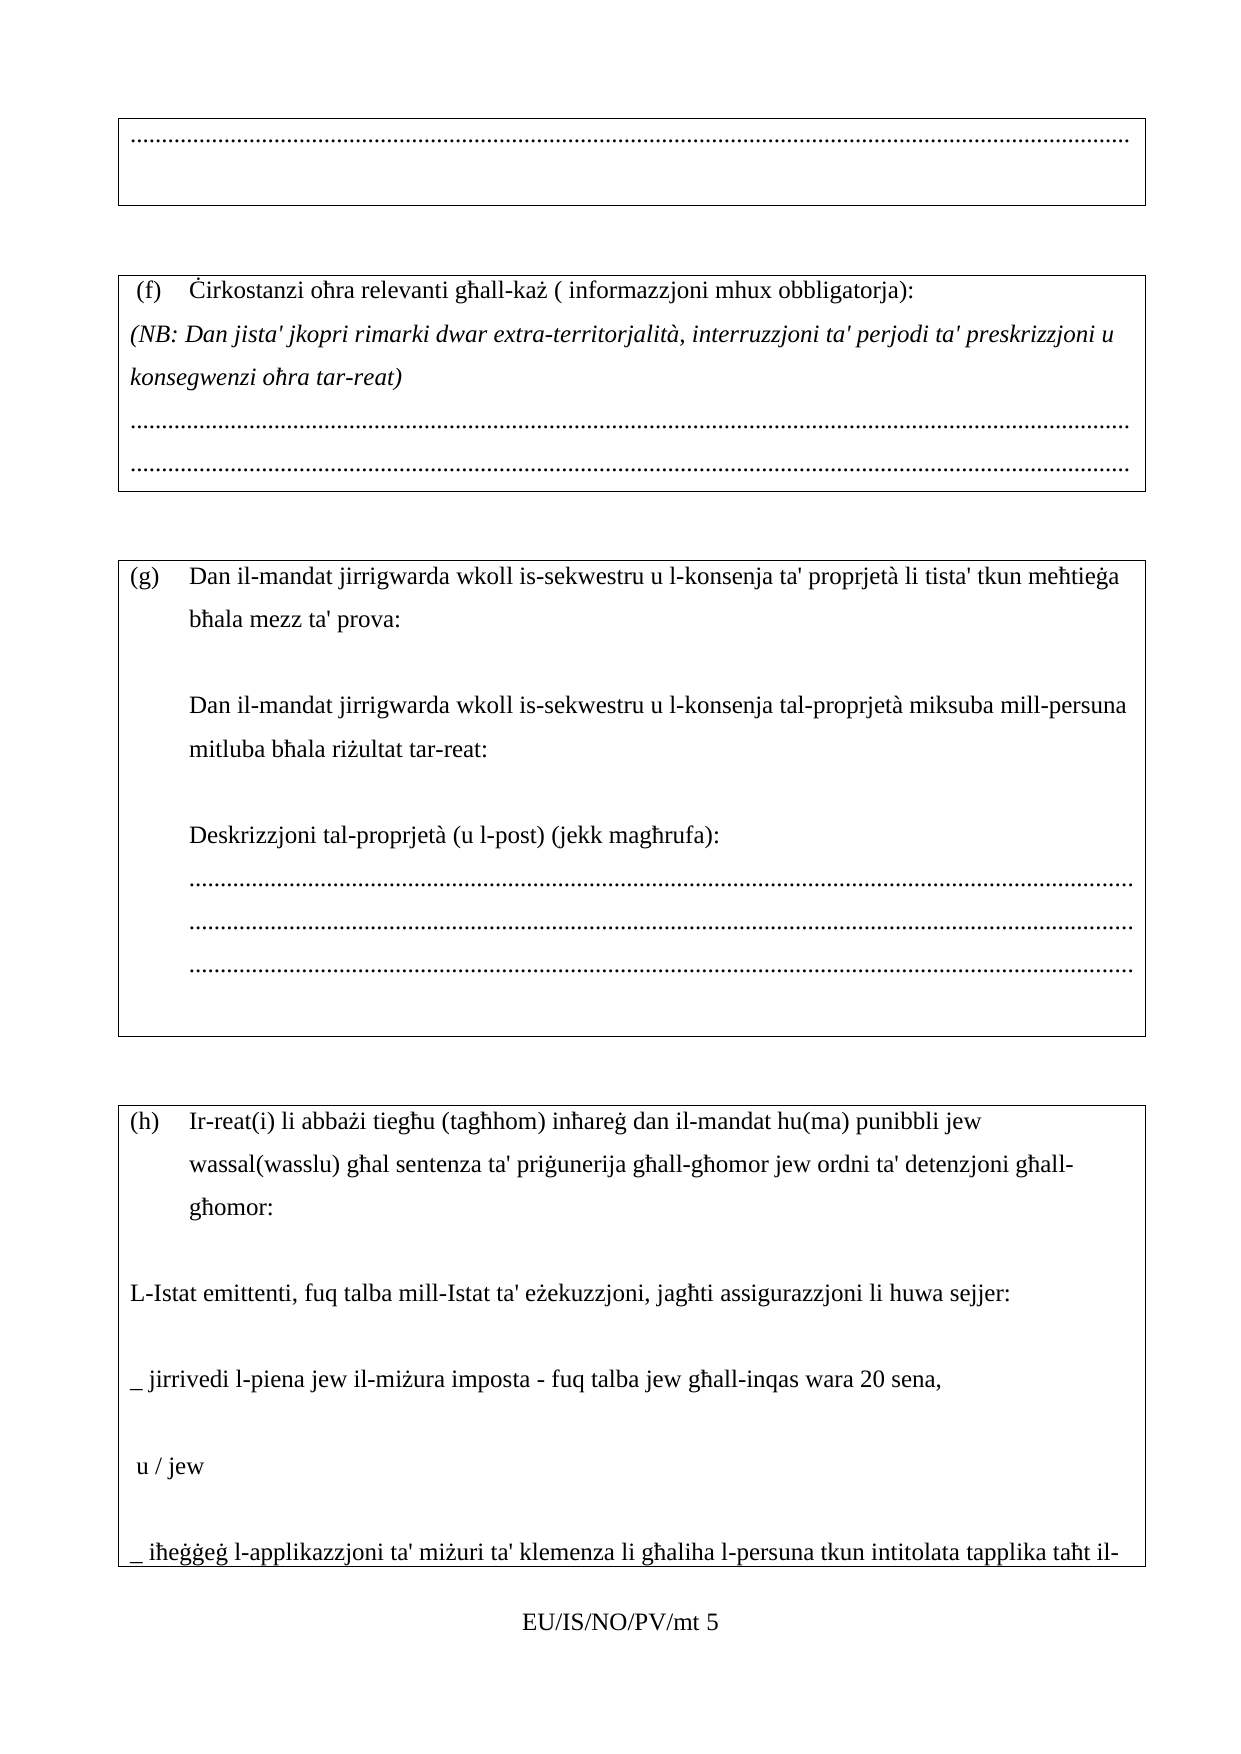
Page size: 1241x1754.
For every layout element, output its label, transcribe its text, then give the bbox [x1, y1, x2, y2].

table_header (f) Ċirkostanzi oħra relevanti għall-każ ( informazzjoni mhux obbligatorja): (NB: Dan jista' jkopri rimarki dwar extra-territorjalità, interruzzjoni ta' perjodi ta' preskrizzjoni u konsegwenzi oħra tar-reat) ................................................................................................................................................................................................................................................................................................................................ [119, 276, 1145, 491]
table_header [119, 1106, 1145, 1566]
table_header (g) Dan il-mandat jirrigwarda wkoll is-sekwestru u l-konsenja ta' proprjetà li tista' tkun meħtieġa bħala mezz ta' prova: Dan il-mandat jirrigwarda wkoll is-sekwestru u l-konsenja tal-proprjetà miksuba mill-persuna mitluba bħala riżultat tar-reat: Deskrizzjoni tal-proprjetà (u l-post) (jekk magħrufa): [119, 561, 1145, 1036]
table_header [119, 119, 1145, 205]
